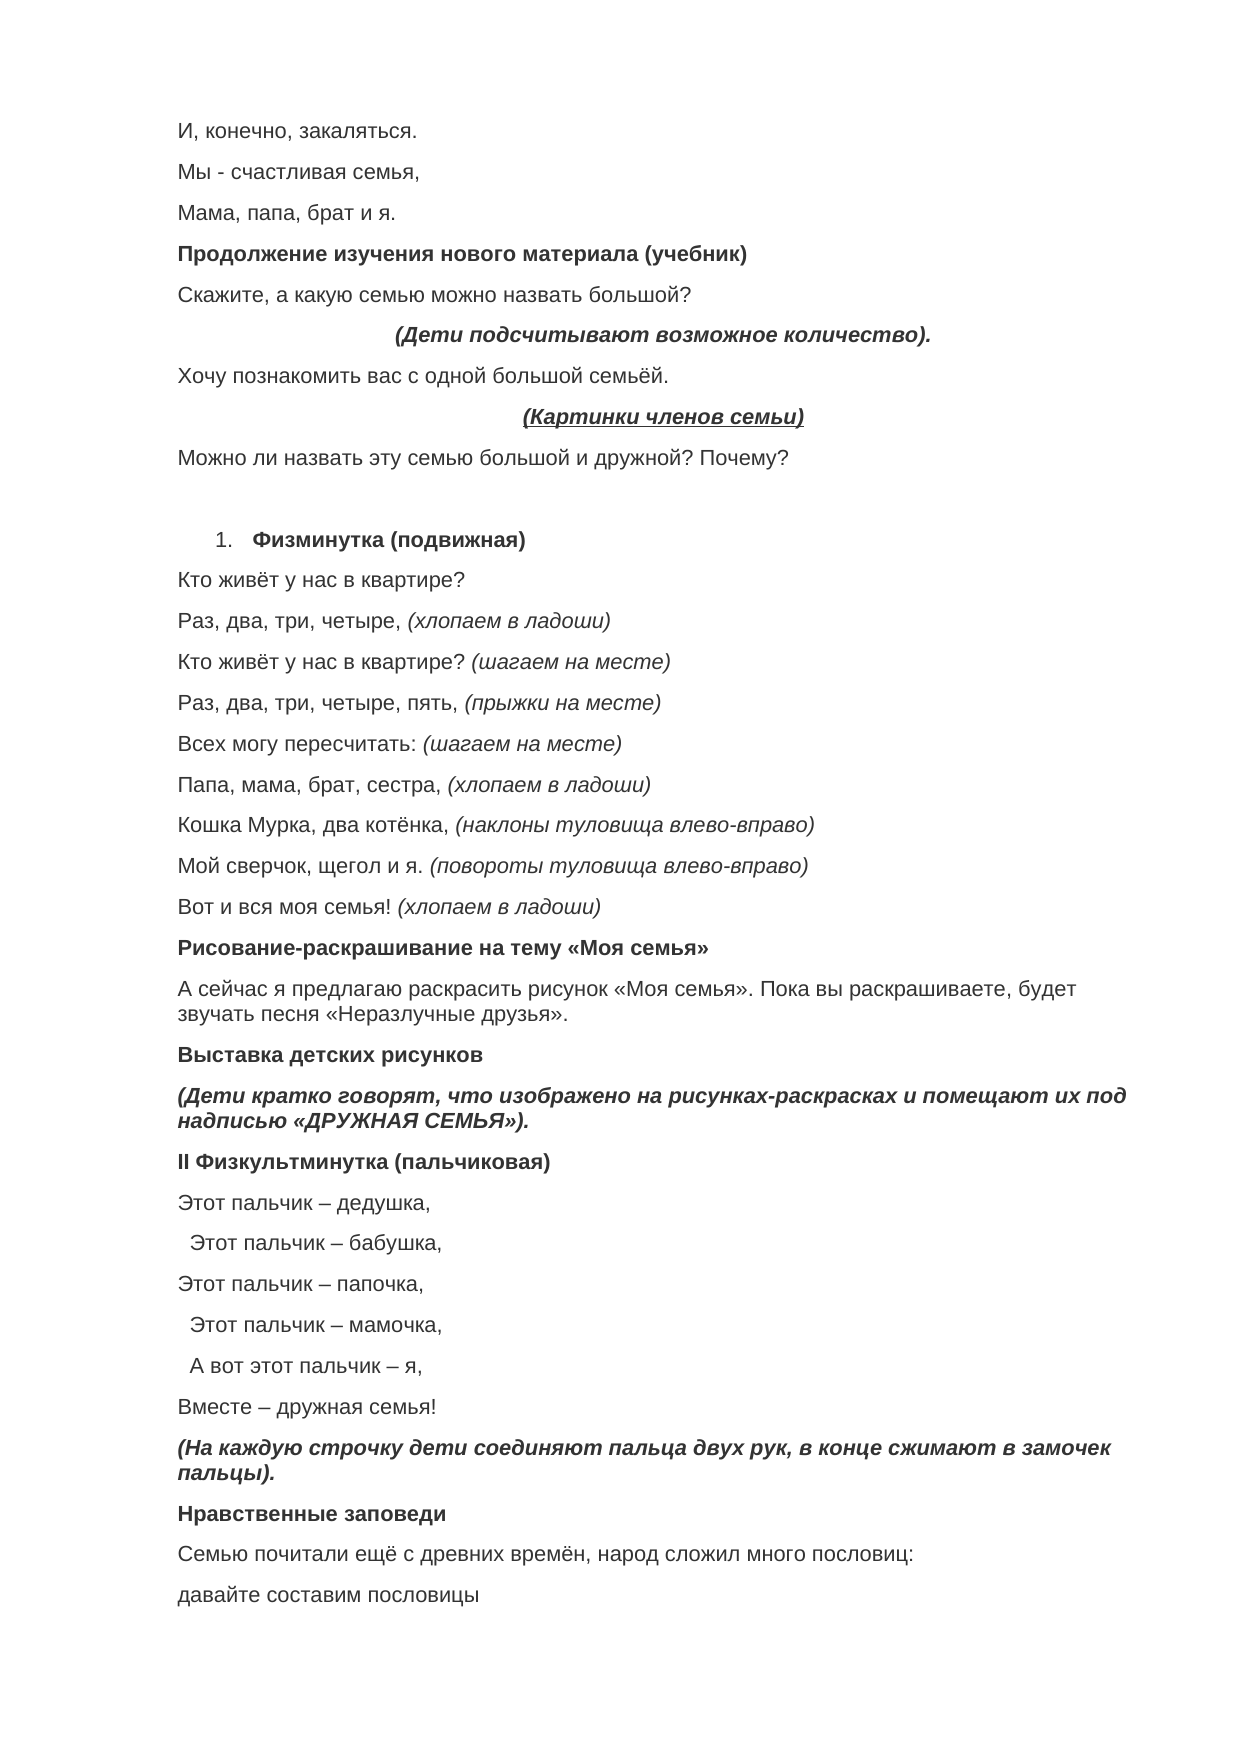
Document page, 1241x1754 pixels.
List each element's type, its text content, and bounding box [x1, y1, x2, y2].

text II Физкультминутка (пальчиковая) [177, 1148, 1152, 1174]
text (Дети кратко говорят, что изображено на рисунках-раскрасках и помещают их под надписью «ДРУЖНАЯ СЕМЬЯ»). [177, 1082, 1152, 1133]
text Этот пальчик – мамочка, [177, 1312, 1152, 1337]
text И, конечно, закаляться. [177, 118, 1152, 143]
text Кошка Мурка, два котёнка, (наклоны туловища влево-вправо) [177, 812, 1152, 837]
text (На каждую строчку дети соединяют пальца двух рук, в конце сжимают в замочек пальцы). [177, 1434, 1152, 1485]
text Кто живёт у нас в квартире? (шагаем на месте) [177, 649, 1152, 674]
text Мой сверчок, щегол и я. (повороты туловища влево-вправо) [177, 853, 1152, 878]
text Семью почитали ещё с древних времён, народ сложил много пословиц: [177, 1541, 1152, 1566]
list Физминутка (подвижная) [215, 526, 1152, 552]
text А вот этот пальчик – я, [177, 1353, 1152, 1378]
text Продолжение изучения нового материала (учебник) [177, 241, 1152, 266]
text Мы - счастливая семья, [177, 159, 1152, 184]
text Хочу познакомить вас с одной большой семьёй. [177, 363, 1152, 388]
text Этот пальчик – папочка, [177, 1271, 1152, 1296]
text Рисование-раскрашивание на тему «Моя семья» [177, 935, 1152, 960]
text Этот пальчик – дедушка, [177, 1189, 1152, 1214]
text Вот и вся моя семья! (хлопаем в ладоши) [177, 894, 1152, 919]
text Всех могу пересчитать: (шагаем на месте) [177, 731, 1152, 756]
text (Дети подсчитывают возможное количество). [177, 322, 1152, 347]
text Кто живёт у нас в квартире? [177, 567, 1152, 592]
text Раз, два, три, четыре, (хлопаем в ладоши) [177, 608, 1152, 633]
text давайте составим пословицы [177, 1582, 1152, 1607]
text Скажите, а какую семью можно назвать большой? [177, 281, 1152, 307]
text А сейчас я предлагаю раскрасить рисунок «Моя семья». Пока вы раскрашиваете, будет звучать песня «Неразлучные друзья». [177, 976, 1152, 1026]
text Папа, мама, брат, сестра, (хлопаем в ладоши) [177, 771, 1152, 797]
text Мама, папа, брат и я. [177, 200, 1152, 225]
text (Картинки членов семьи) [177, 404, 1152, 429]
text Вместе – дружная семья! [177, 1393, 1152, 1419]
text Этот пальчик – бабушка, [177, 1230, 1152, 1255]
text Нравственные заповеди [177, 1500, 1152, 1526]
text Раз, два, три, четыре, пять, (прыжки на месте) [177, 690, 1152, 715]
text Выставка детских рисунков [177, 1042, 1152, 1067]
text Можно ли назвать эту семью большой и дружной? Почему? [177, 445, 1152, 470]
